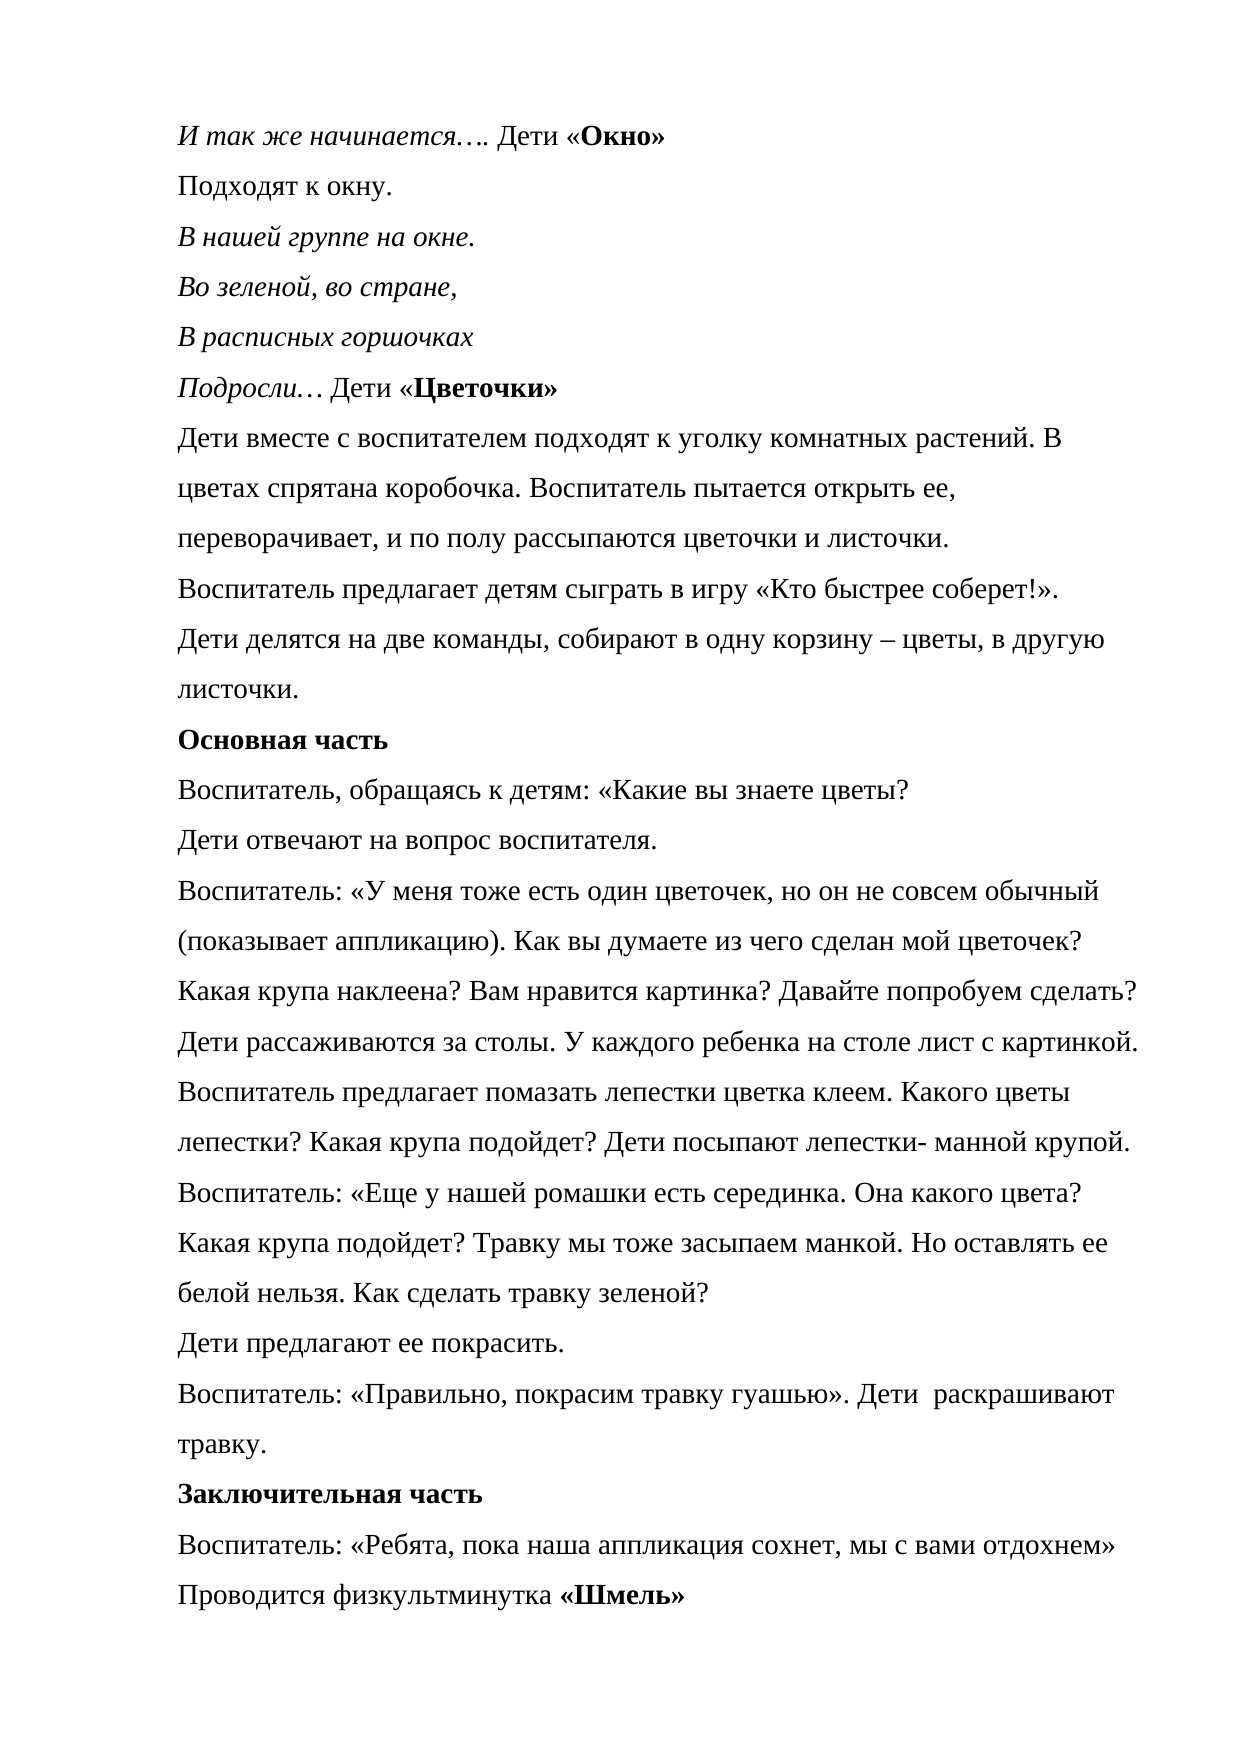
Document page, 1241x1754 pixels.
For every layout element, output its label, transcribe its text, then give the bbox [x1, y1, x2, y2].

text Дети рассаживаются за столы. У каждого ребенка на столе лист с картинкой. [177, 1024, 1152, 1057]
text Воспитатель: «Ребята, пока наша аппликация сохнет, мы с вами отдохнем» [177, 1527, 1152, 1560]
text Воспитатель: «У меня тоже есть один цветочек, но он не совсем обычный (показывает аппликацию). Как вы думаете из чего сделан мой цветочек? Какая крупа наклеена? Вам нравится картинка? Давайте попробуем сделать? [177, 873, 1152, 1007]
text Воспитатель предлагает детям сыграть в игру «Кто быстрее соберет!». [177, 571, 1152, 604]
text Проводится физкультминутка «Шмель» [177, 1577, 1152, 1611]
text Подросли… Дети «Цветочки» [177, 370, 1152, 403]
text Дети делятся на две команды, собирают в одну корзину – цветы, в другую листочки. [177, 621, 1152, 705]
text В нашей группе на окне. [177, 219, 1152, 252]
text И так же начинается…. Дети «Окно» [177, 118, 1152, 152]
text Воспитатель: «Правильно, покрасим травку гуашью». Дети раскрашивают травку. [177, 1376, 1152, 1460]
text Дети отвечают на вопрос воспитателя. [177, 822, 1152, 856]
text В расписных горшочках [177, 319, 1152, 353]
text Основная часть [177, 722, 1152, 755]
text Дети вместе с воспитателем подходят к уголку комнатных растений. В цветах спрятана коробочка. Воспитатель пытается открыть ее, переворачивает, и по полу рассыпаются цветочки и листочки. [177, 420, 1152, 554]
text Воспитатель предлагает помазать лепестки цветка клеем. Какого цветы лепестки? Какая крупа подойдет? Дети посыпают лепестки- манной крупой. [177, 1074, 1152, 1158]
text Воспитатель: «Еще у нашей ромашки есть серединка. Она какого цвета? Какая крупа подойдет? Травку мы тоже засыпаем манкой. Но оставлять ее белой нельзя. Как сделать травку зеленой? [177, 1175, 1152, 1309]
text Дети предлагают ее покрасить. [177, 1326, 1152, 1359]
text Подходят к окну. [177, 168, 1152, 202]
text Заключительная часть [177, 1477, 1152, 1510]
text Воспитатель, обращаясь к детям: «Какие вы знаете цветы? [177, 772, 1152, 806]
text Во зеленой, во стране, [177, 269, 1152, 303]
